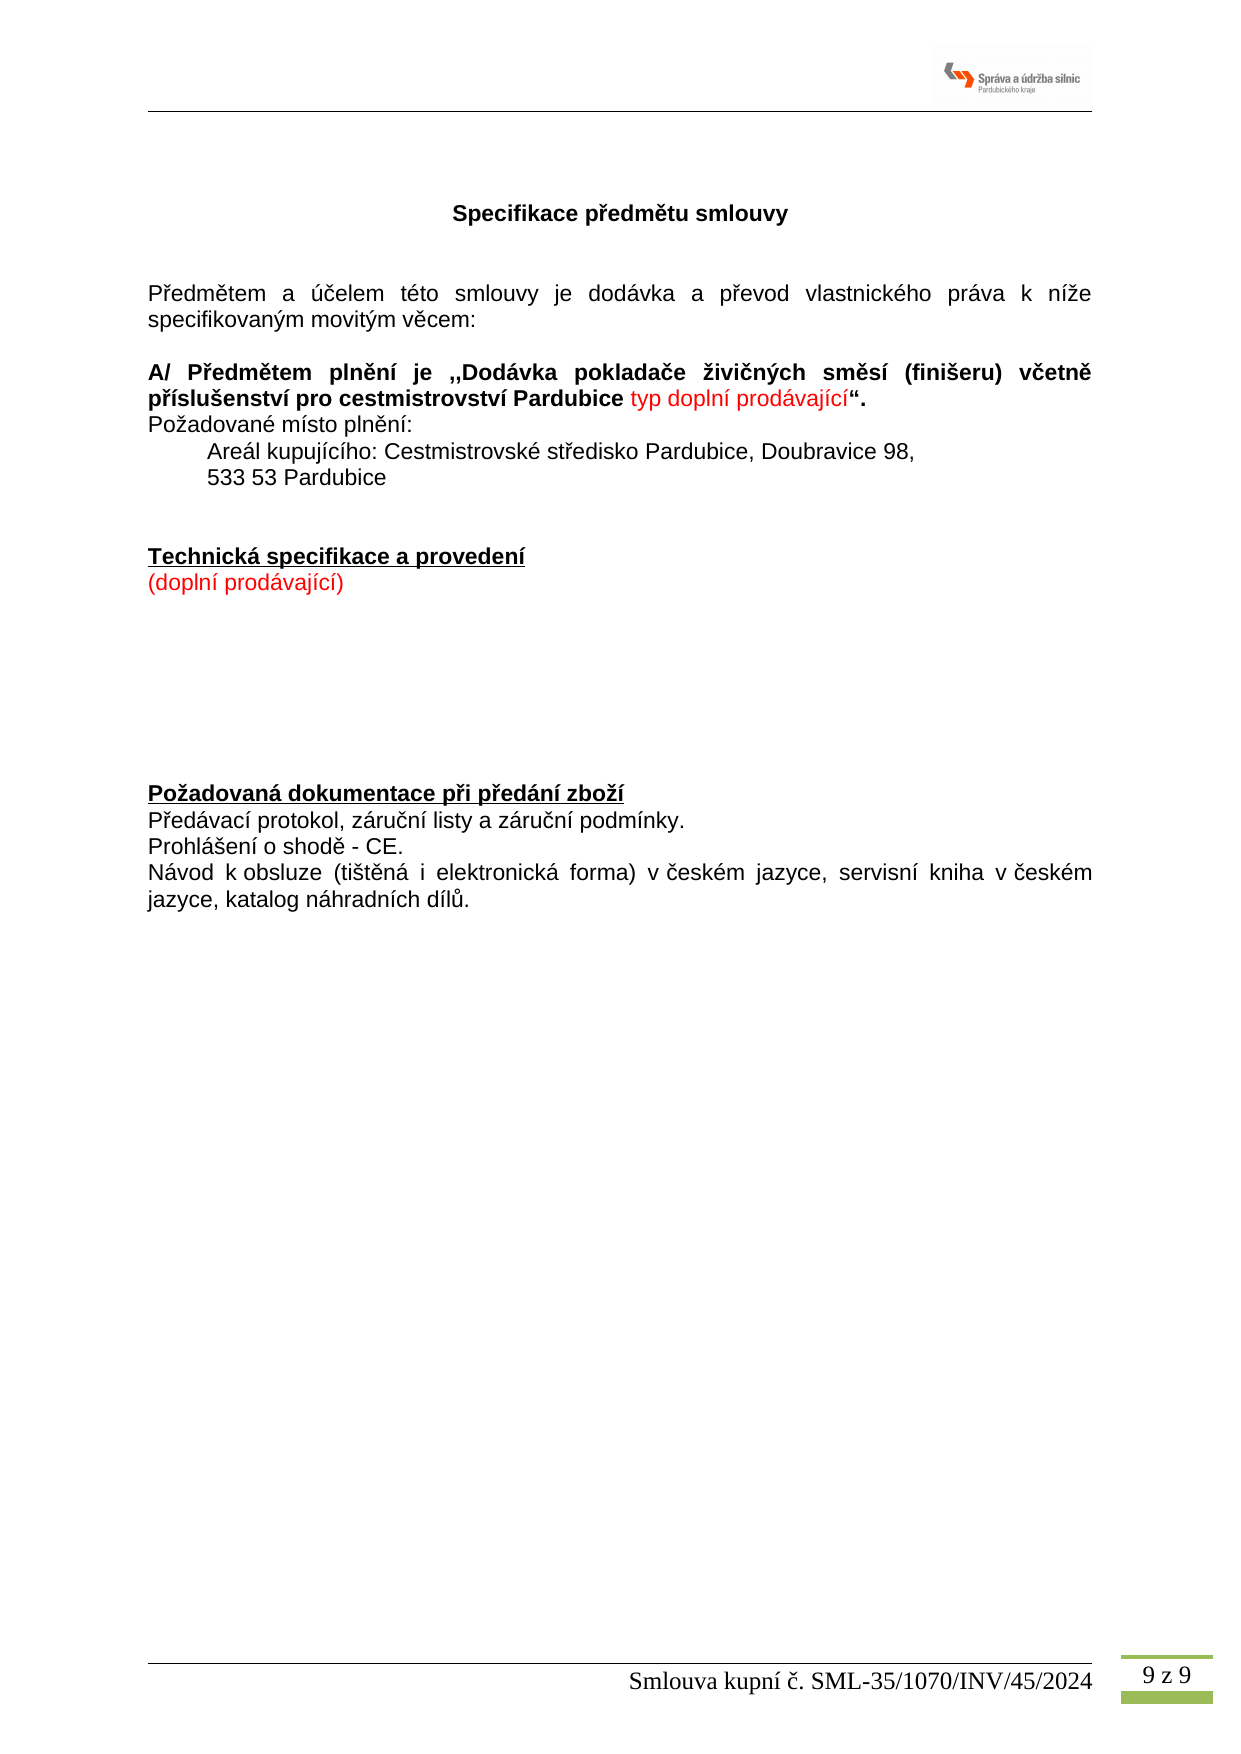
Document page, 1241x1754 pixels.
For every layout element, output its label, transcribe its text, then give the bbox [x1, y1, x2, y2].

text Technická specifikace a provedení [148, 543, 1092, 569]
text Specifikace předmětu smlouvy [148, 200, 1092, 227]
text Areál kupujícího: Cestmistrovské středisko Pardubice, Doubravice 98, [207, 438, 1092, 464]
text Předávací protokol, záruční listy a záruční podmínky. [148, 807, 1092, 833]
text Návod k obsluze (tištěná i elektronická forma) v českém jazyce, servisní kniha v českém jazyce, katalog náhradních dílů. [148, 859, 1092, 912]
picture [931, 44, 1093, 109]
text Prohlášení o shodě - CE. [148, 833, 1092, 859]
text Požadované místo plnění: [148, 411, 1092, 438]
text Požadovaná dokumentace při předání zboží [148, 780, 1092, 807]
text 533 53 Pardubice [207, 464, 1092, 490]
text (doplní prodávající) [148, 569, 1092, 596]
text A/ Předmětem plnění je ,,Dodávka pokladače živičných směsí (finišeru) včetně příslušenství pro cestmistrovství Pardubice typ doplní prodávající“. [148, 358, 1092, 411]
text Předmětem a účelem této smlouvy je dodávka a převod vlastnického práva k níže specifikovaným movitým věcem: [148, 279, 1092, 332]
